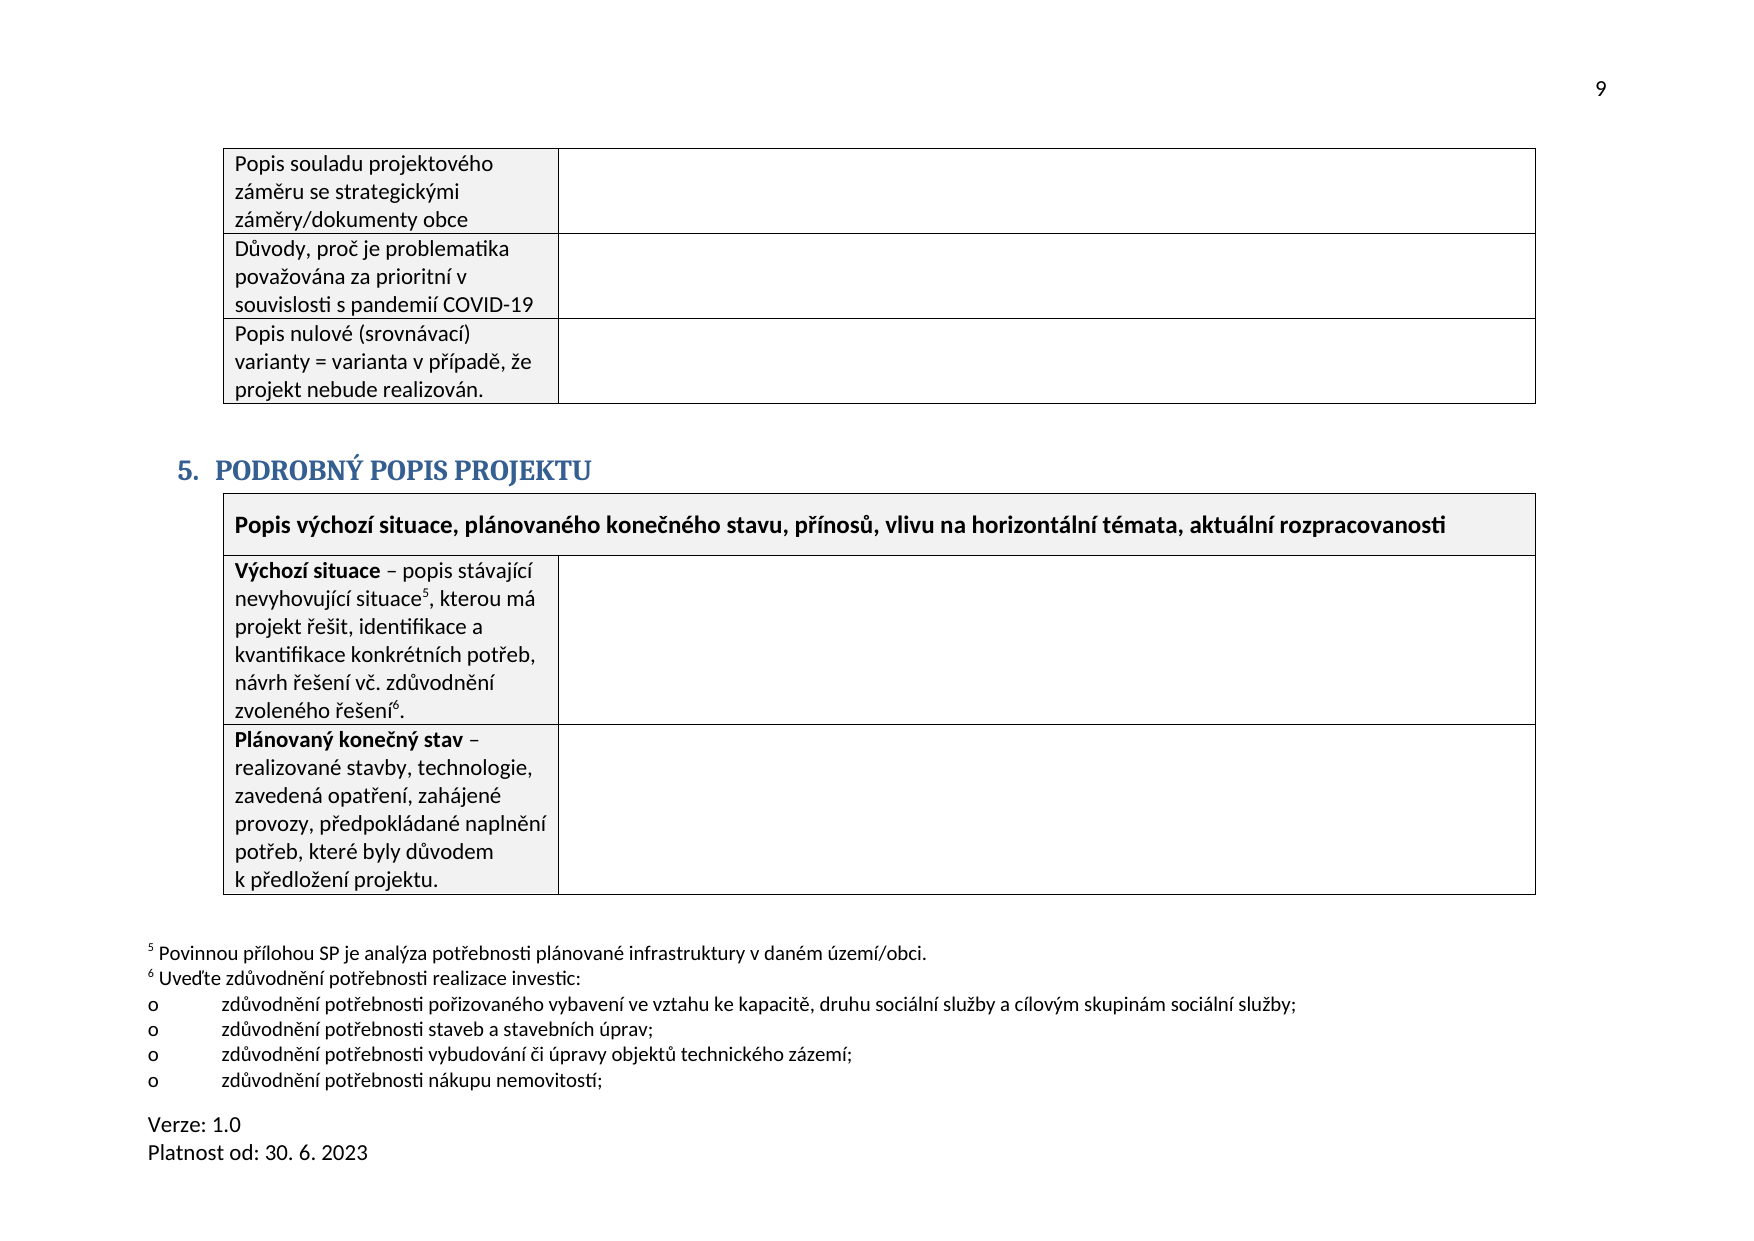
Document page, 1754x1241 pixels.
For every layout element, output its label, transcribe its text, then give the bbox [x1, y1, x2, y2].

table_cell [559, 149, 1535, 233]
table_cell Důvody, proč je problematika považována za prioritní v souvislosti s pandemií COVID-19 [224, 234, 558, 318]
table_cell Plánovaný konečný stav – realizované stavby, technologie, zavedená opatření, zahájené provozy, předpokládané naplnění potřeb, které byly důvodem k předložení projektu. [224, 725, 558, 893]
subtitle Podrobný popis projektu [177, 454, 1606, 488]
table_header Popis výchozí situace, plánovaného konečného stavu, přínosů, vlivu na horizontální témata, aktuální rozpracovanosti [224, 494, 1535, 555]
table_cell Popis souladu projektového záměru se strategickými záměry/dokumenty obce [224, 149, 558, 233]
table_cell [559, 556, 1535, 724]
table_cell Výchozí situace – popis stávající nevyhovující situace, kterou má projekt řešit, identifikace a kvantifikace konkrétních potřeb, návrh řešení vč. zdůvodnění zvoleného řešení. [224, 556, 558, 724]
table_cell [559, 725, 1535, 893]
table_cell [559, 234, 1535, 318]
table_cell [559, 319, 1535, 403]
table_cell Popis nulové (srovnávací) varianty = varianta v případě, že projekt nebude realizován. [224, 319, 558, 403]
